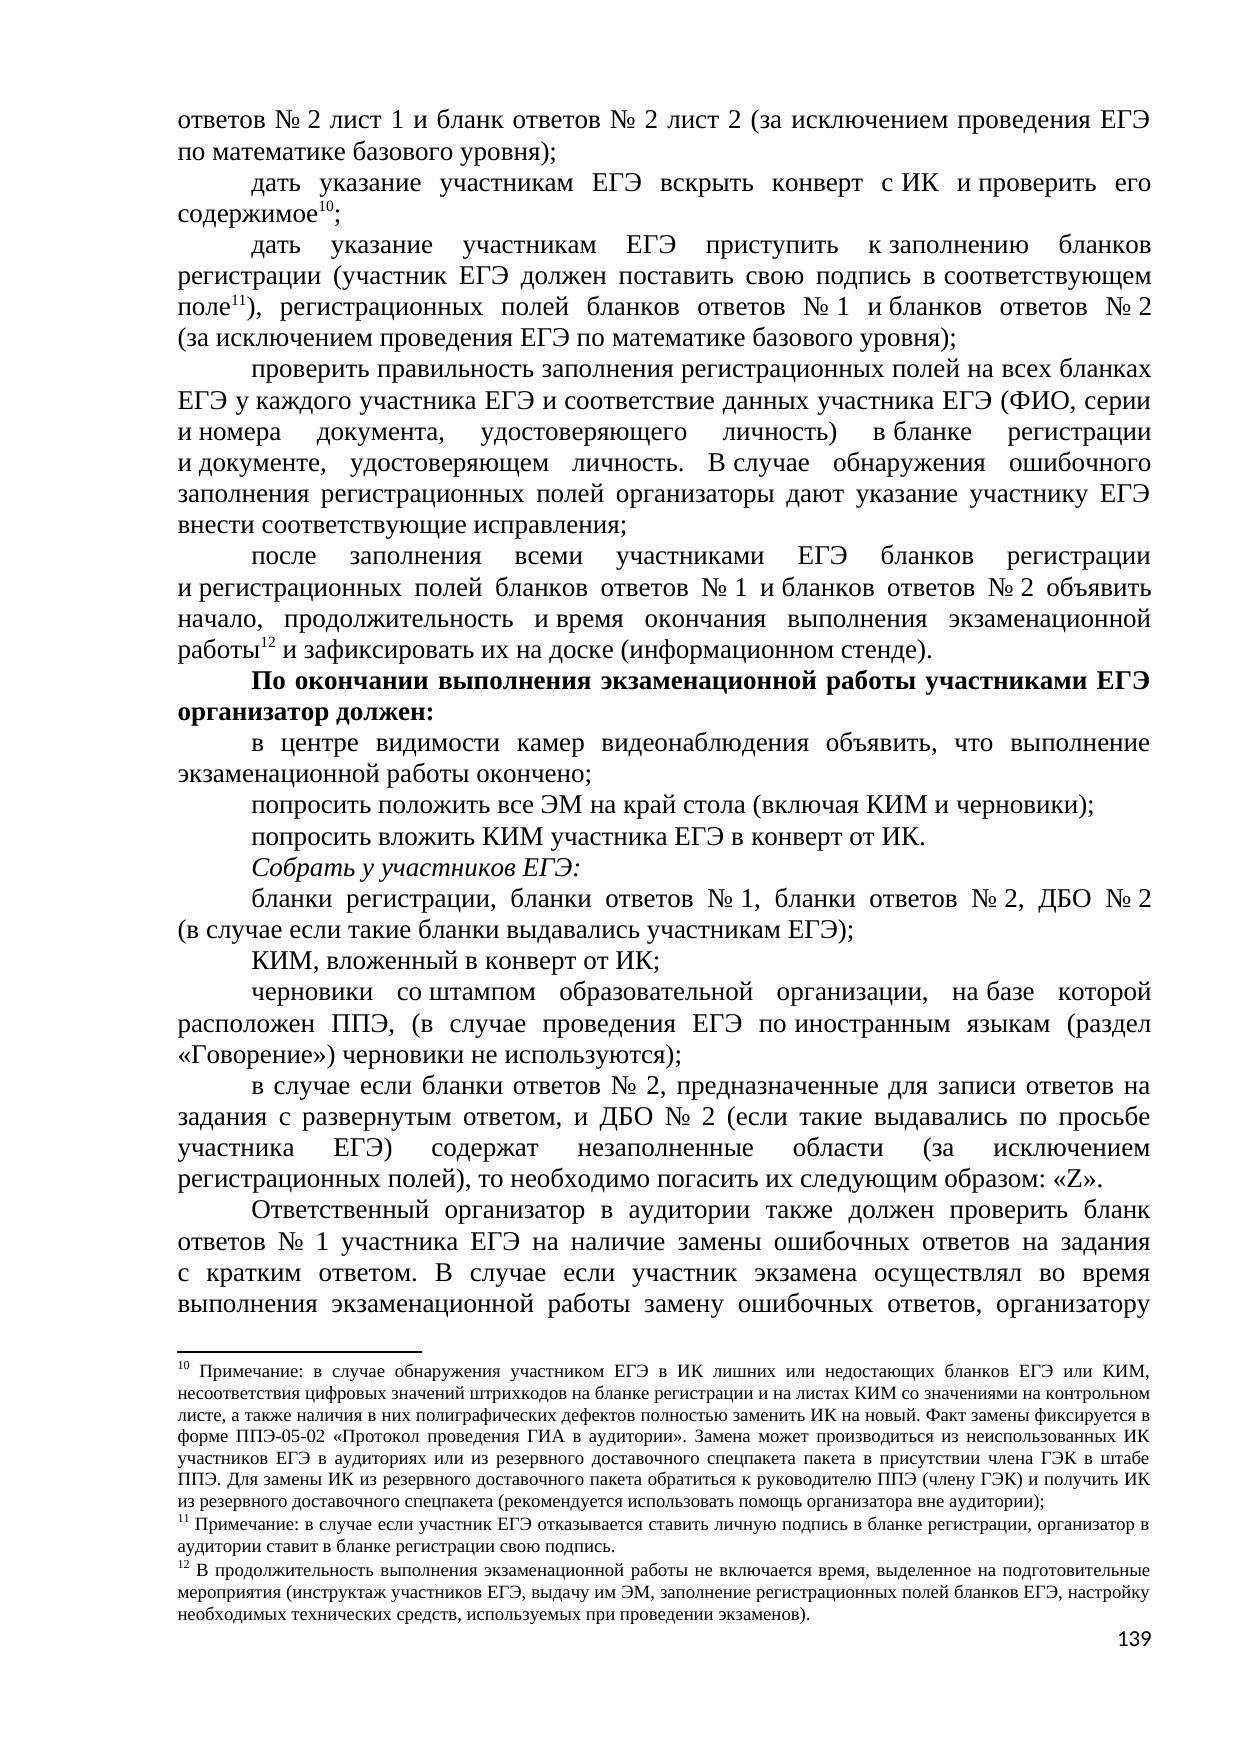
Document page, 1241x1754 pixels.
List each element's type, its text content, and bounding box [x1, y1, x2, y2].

text КИМ, вложенный в конверт от ИК; [177, 944, 1152, 976]
text в центре видимости камер видеонаблюдения объявить, что выполнение экзаменационной работы окончено; [177, 726, 1152, 789]
text проверить правильность заполнения регистрационных полей на всех бланках ЕГЭ у каждого участника ЕГЭ и соответствие данных участника ЕГЭ (ФИО, серии и номера документа, удостоверяющего личность) в бланке регистрации и документе, удостоверяющем личность. В случае обнаружения ошибочного заполнения регистрационных полей организаторы дают указание участнику ЕГЭ внести соответствующие исправления; [177, 353, 1152, 539]
text после заполнения всеми участниками ЕГЭ бланков регистрации и регистрационных полей бланков ответов № 1 и бланков ответов № 2 объявить начало, продолжительность и время окончания выполнения экзаменационной работы и зафиксировать их на доске (информационном стенде). [177, 539, 1152, 664]
text По окончании выполнения экзаменационной работы участниками ЕГЭ организатор должен: [177, 664, 1152, 726]
text черновики со штампом образовательной организации, на базе которой расположен ППЭ, (в случае проведения ЕГЭ по иностранным языкам (раздел «Говорение») черновики не используются); [177, 976, 1152, 1069]
text дать указание участникам ЕГЭ приступить к заполнению бланков регистрации (участник ЕГЭ должен поставить свою подпись в соответствующем поле), регистрационных полей бланков ответов № 1 и бланков ответов № 2 (за исключением проведения ЕГЭ по математике базового уровня); [177, 228, 1152, 353]
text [177, 103, 1152, 166]
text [177, 1193, 1152, 1318]
text попросить вложить КИМ участника ЕГЭ в конверт от ИК. [177, 820, 1152, 851]
text Собрать у участников ЕГЭ: [177, 851, 1152, 882]
text попросить положить все ЭМ на край стола (включая КИМ и черновики); [177, 789, 1152, 820]
text бланки регистрации, бланки ответов № 1, бланки ответов № 2, ДБО № 2 (в случае если такие бланки выдавались участникам ЕГЭ); [177, 882, 1152, 944]
text в случае если бланки ответов № 2, предназначенные для записи ответов на задания с развернутым ответом, и ДБО № 2 (если такие выдавались по просьбе участника ЕГЭ) содержат незаполненные области (за исключением регистрационных полей), то необходимо погасить их следующим образом: «Z». [177, 1069, 1152, 1193]
text дать указание участникам ЕГЭ вскрыть конверт с ИК и проверить его содержимое; [177, 166, 1152, 228]
